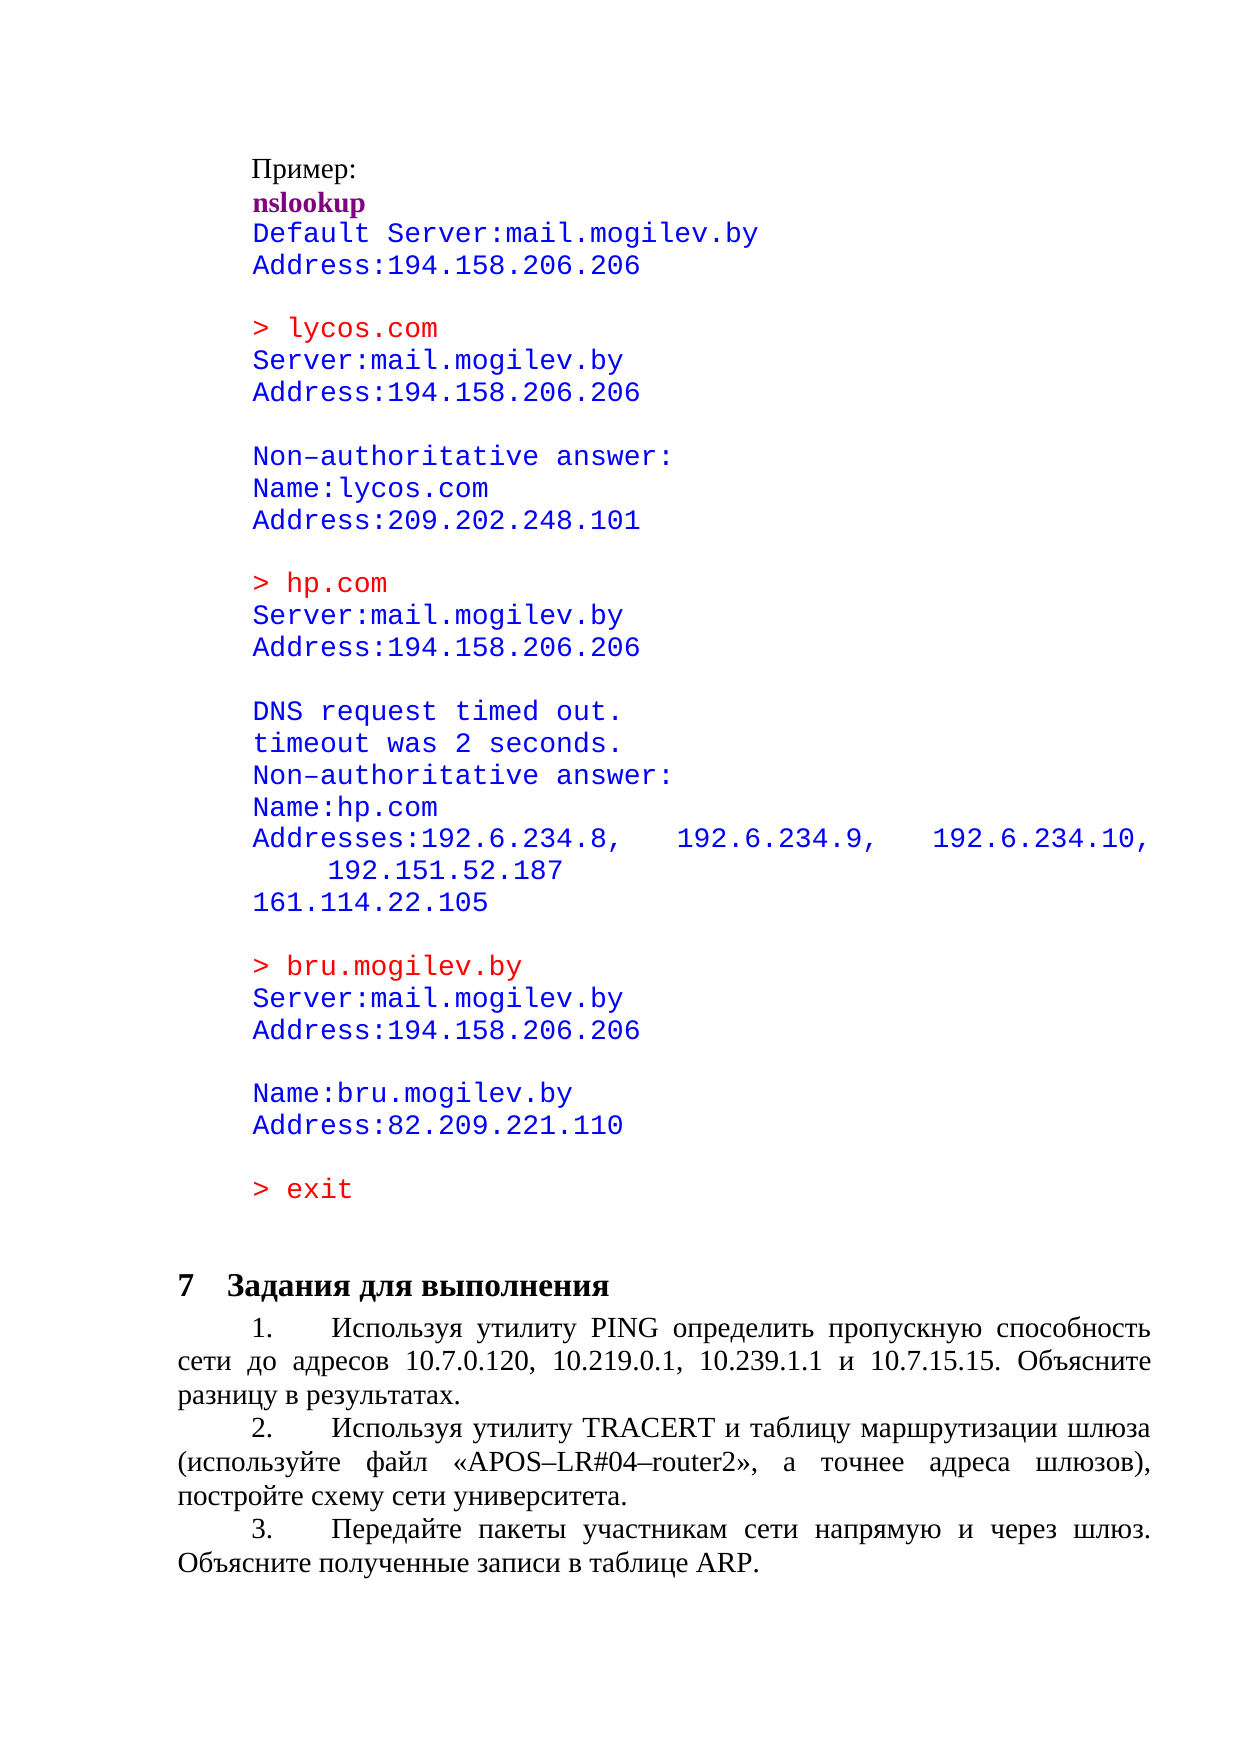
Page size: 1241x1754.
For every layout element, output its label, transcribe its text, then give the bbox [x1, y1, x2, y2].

text Address:194.158.206.206 [252, 633, 1152, 665]
text 3. Передайте пакеты участникам сети напрямую и через шлюз. Объясните полученные записи в таблице ARP. [177, 1511, 1152, 1578]
text Address:209.202.248.101 [252, 506, 1152, 537]
text 2. Используя утилиту TRACERT и таблицу маршрутизации шлюза (используйте файл «APOS–LR#04–router2», а точнее адреса шлюзов), постройте схему сети университета. [177, 1411, 1152, 1511]
text 1. Используя утилиту PING определить пропускную способность сети до адресов 10.7.0.120, 10.219.0.1, 10.239.1.1 и 10.7.15.15. Объясните разницу в результатах. [177, 1310, 1152, 1411]
text > bru.mogilev.by [252, 952, 1152, 984]
text Server:mail.mogilev.by [252, 601, 1152, 633]
text Пример: [177, 152, 1152, 185]
text Address:82.209.221.110 [252, 1111, 1152, 1143]
text Address:194.158.206.206 [252, 378, 1152, 410]
text Non–authoritative answer: [252, 442, 1152, 474]
text Server:mail.mogilev.by [252, 346, 1152, 378]
text Address:194.158.206.206 [252, 1016, 1152, 1047]
text 161.114.22.105 [252, 888, 1152, 920]
text > lycos.com [252, 314, 1152, 346]
text timeout was 2 seconds. [252, 729, 1152, 761]
text > exit [252, 1175, 1152, 1207]
text Address:194.158.206.206 [252, 251, 1152, 282]
text Name:bru.mogilev.by [252, 1079, 1152, 1111]
text > hp.com [252, 569, 1152, 601]
text DNS request timed out. [252, 697, 1152, 729]
text Default Server:mail.mogilev.by [252, 219, 1152, 251]
text Addresses:192.6.234.8, 192.6.234.9, 192.6.234.10, 192.151.52.187 [252, 824, 1152, 888]
text 7 Задания для выполнения [177, 1265, 1152, 1304]
text Name:lycos.com [252, 474, 1152, 506]
text Non–authoritative answer: [252, 761, 1152, 792]
text nslookup [177, 185, 1152, 219]
text Name:hp.com [252, 792, 1152, 824]
text Server:mail.mogilev.by [252, 984, 1152, 1016]
